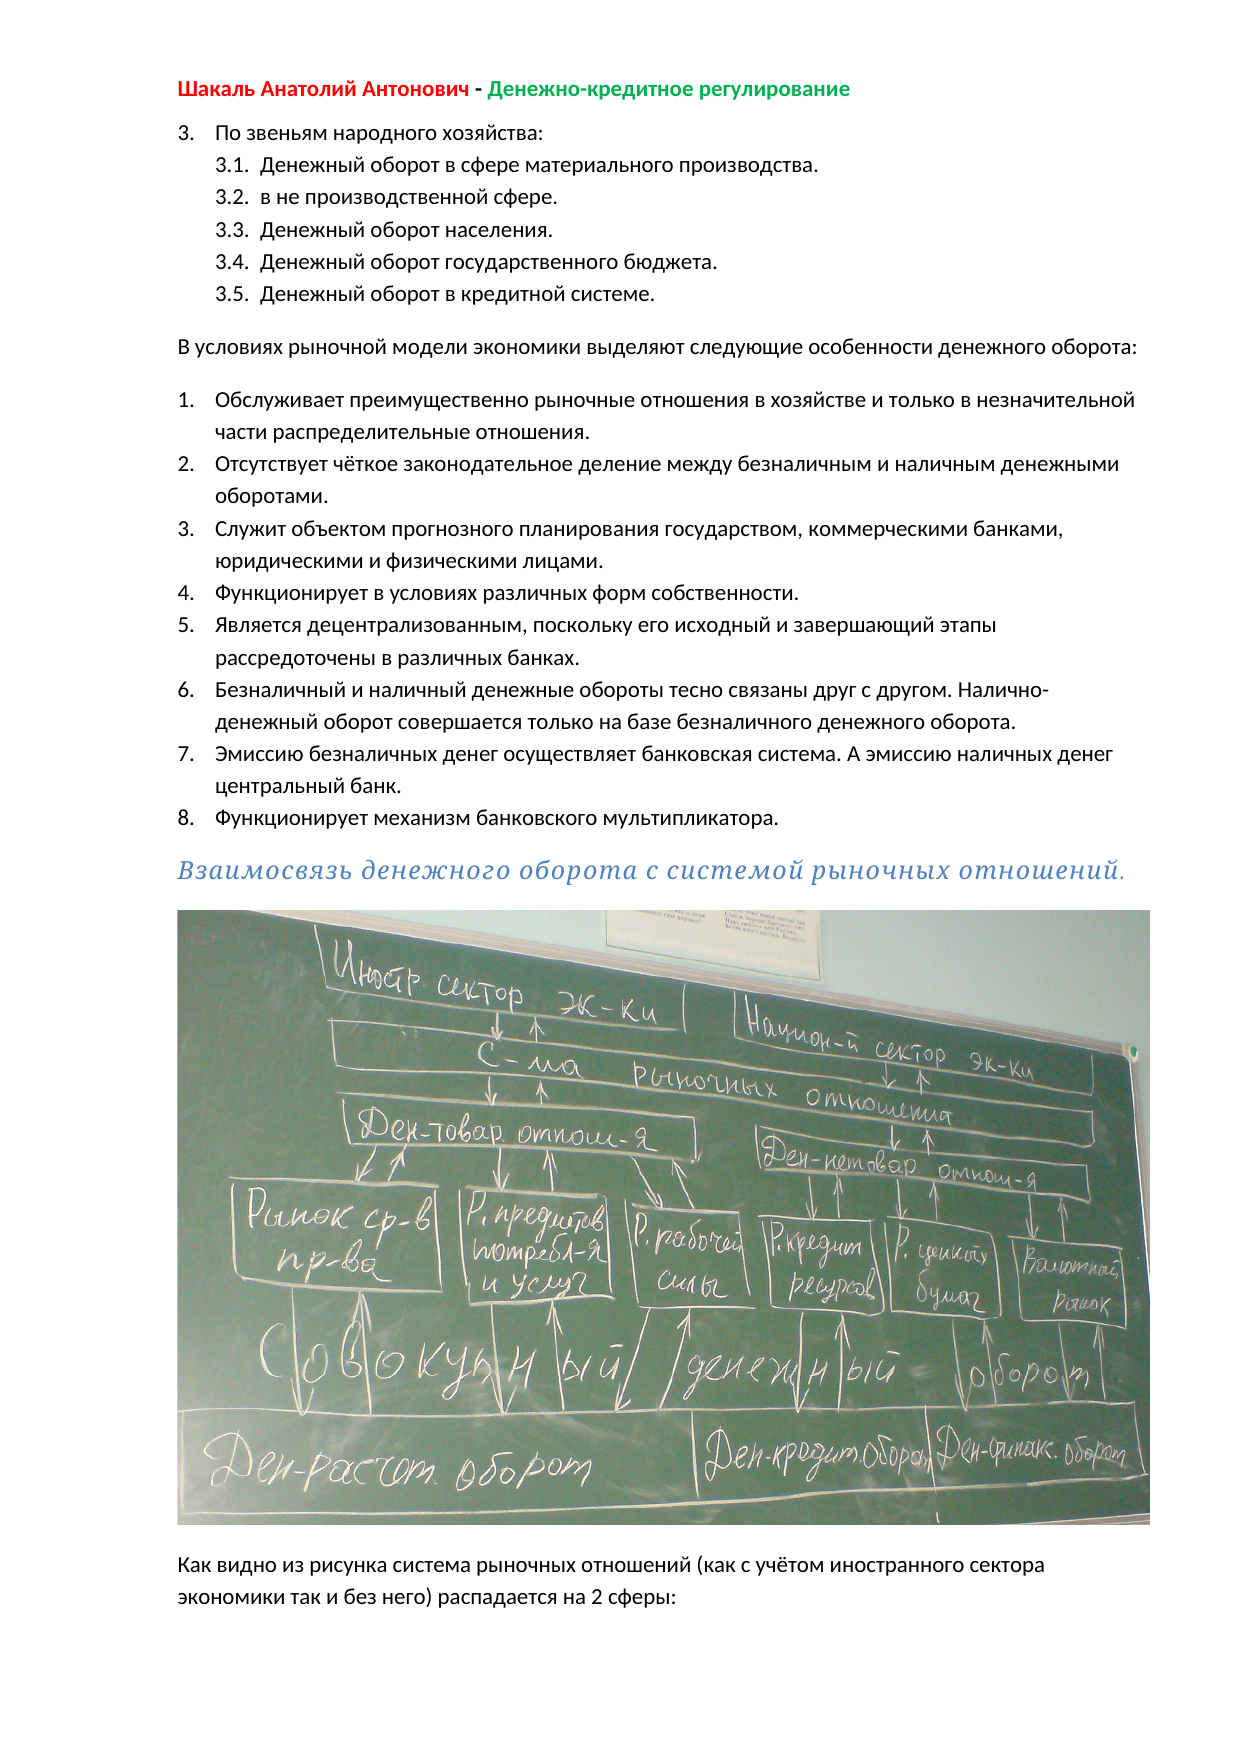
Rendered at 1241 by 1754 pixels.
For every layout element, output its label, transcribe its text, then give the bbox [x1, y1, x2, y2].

list Денежный оборот населения. [215, 215, 1152, 243]
list Отсутствует чёткое законодательное деление между безналичным и наличным денежными оборотами. [177, 449, 1152, 510]
list Безналичный и наличный денежные обороты тесно связаны друг с другом. Налично-денежный оборот совершается только на базе безналичного денежного оборота. [177, 675, 1152, 735]
list Служит объектом прогнозного планирования государством, коммерческими банками, юридическими и физическими лицами. [177, 514, 1152, 574]
list Эмиссию безналичных денег осуществляет банковская система. А эмиссию наличных денег центральный банк. [177, 739, 1152, 799]
subtitle Взаимосвязь денежного оборота с системой рыночных отношений. [177, 857, 1152, 885]
list Функционирует механизм банковского мультипликатора. [177, 803, 1152, 832]
list Обслуживает преимущественно рыночные отношения в хозяйстве и только в незначительной части распределительные отношения. [177, 385, 1152, 445]
list Денежный оборот государственного бюджета. [215, 247, 1152, 275]
picture [177, 910, 1150, 1525]
list в не производственной сфере. [215, 182, 1152, 211]
text Как видно из рисунка система рыночных отношений (как с учётом иностранного сектора экономики так и без него) распадается на 2 сферы: [177, 1550, 1152, 1610]
list Денежный оборот в сфере материального производства. [215, 150, 1152, 178]
list Является децентрализованным, поскольку его исходный и завершающий этапы рассредоточены в различных банках. [177, 610, 1152, 671]
list Денежный оборот в кредитной системе. [215, 279, 1152, 307]
text В условиях рыночной модели экономики выделяют следующие особенности денежного оборота: [177, 332, 1152, 360]
list По звеньям народного хозяйства: [177, 118, 1152, 146]
list Функционирует в условиях различных форм собственности. [177, 578, 1152, 606]
